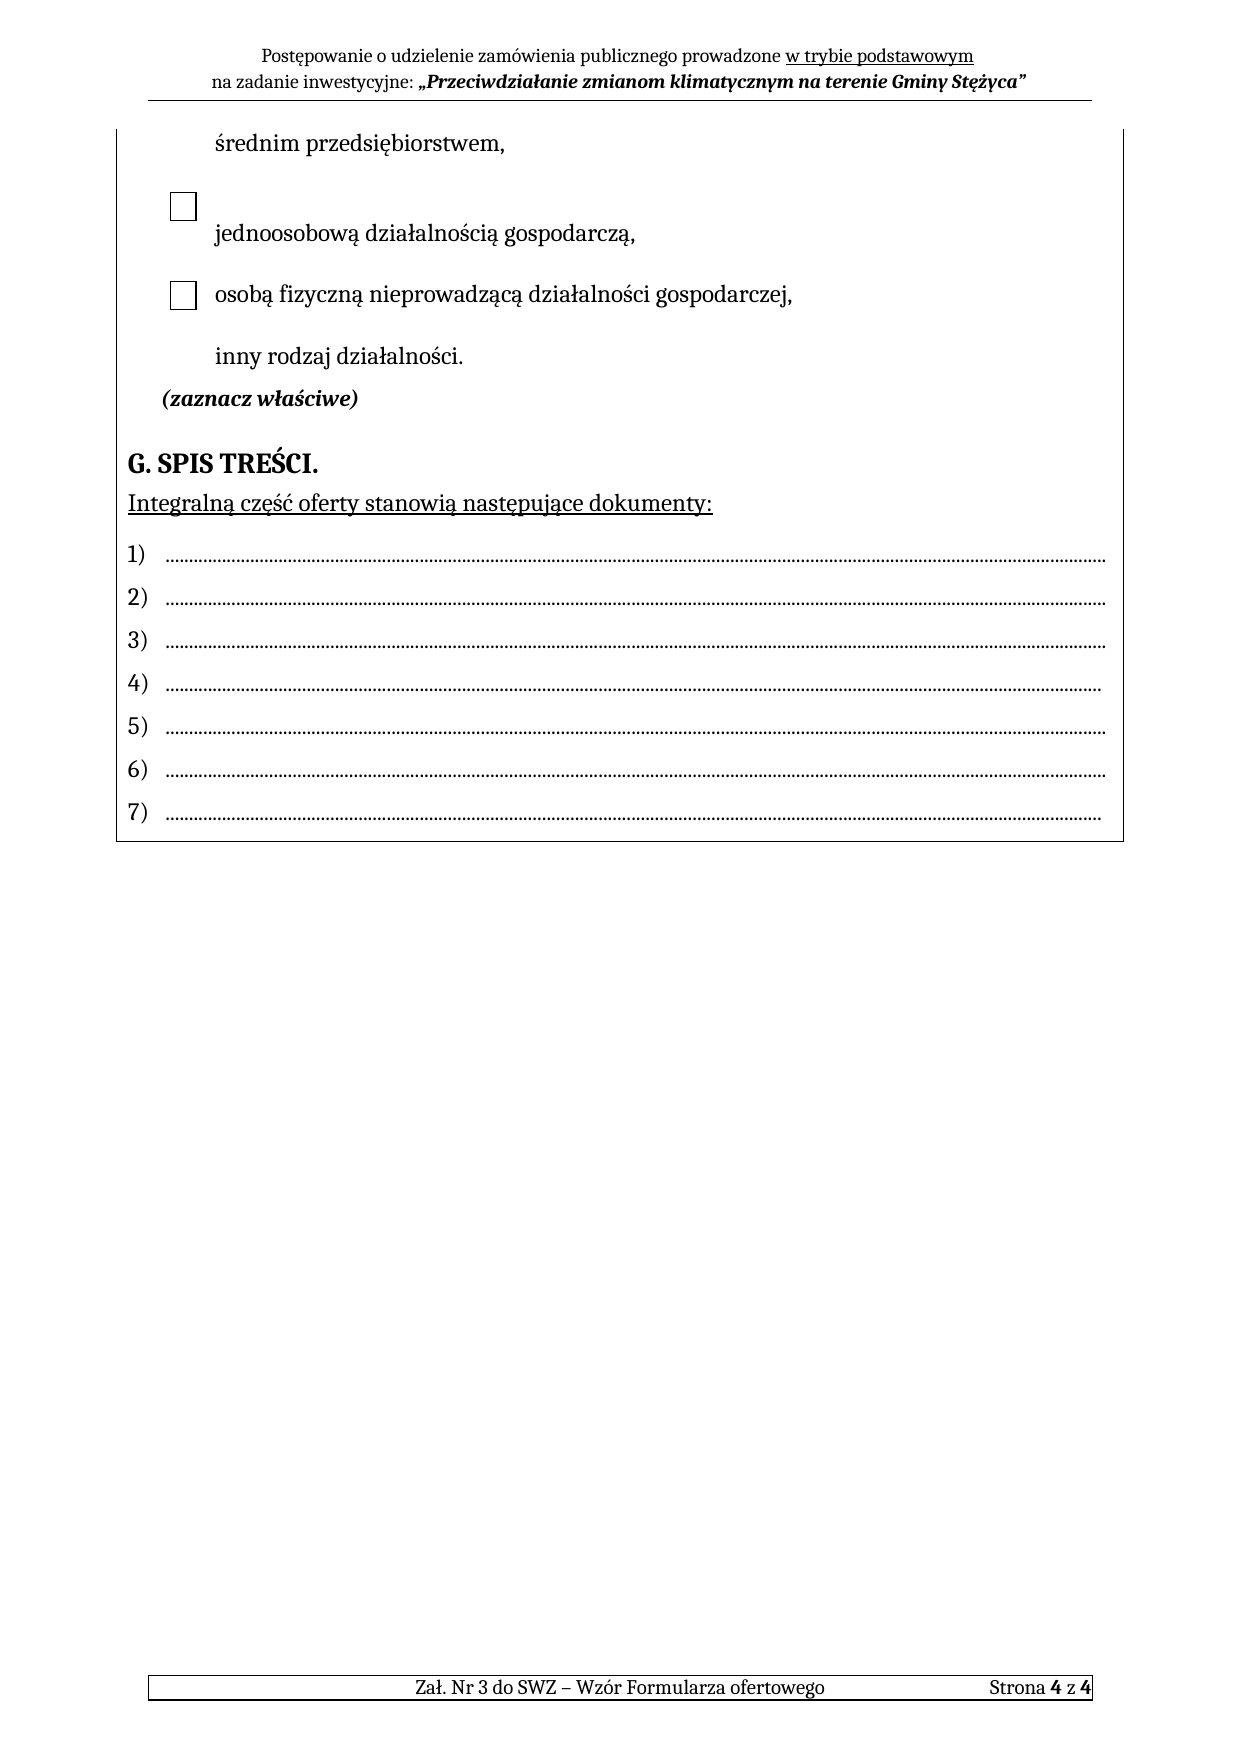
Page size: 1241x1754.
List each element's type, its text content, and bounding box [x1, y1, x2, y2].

table_cell G. SPIS TREŚCI. Integralną część oferty stanowią następujące dokumenty: ........................................................................................................................................................................................................ ........................................................................................................................................................................................................ ........................................................................................................................................................................................................ ....................................................................................................................................................................................................... ........................................................................................................................................................................................................ ........................................................................................................................................................................................................ ....................................................................................................................................................................................................... [117, 434, 1123, 841]
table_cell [117, 129, 1123, 434]
